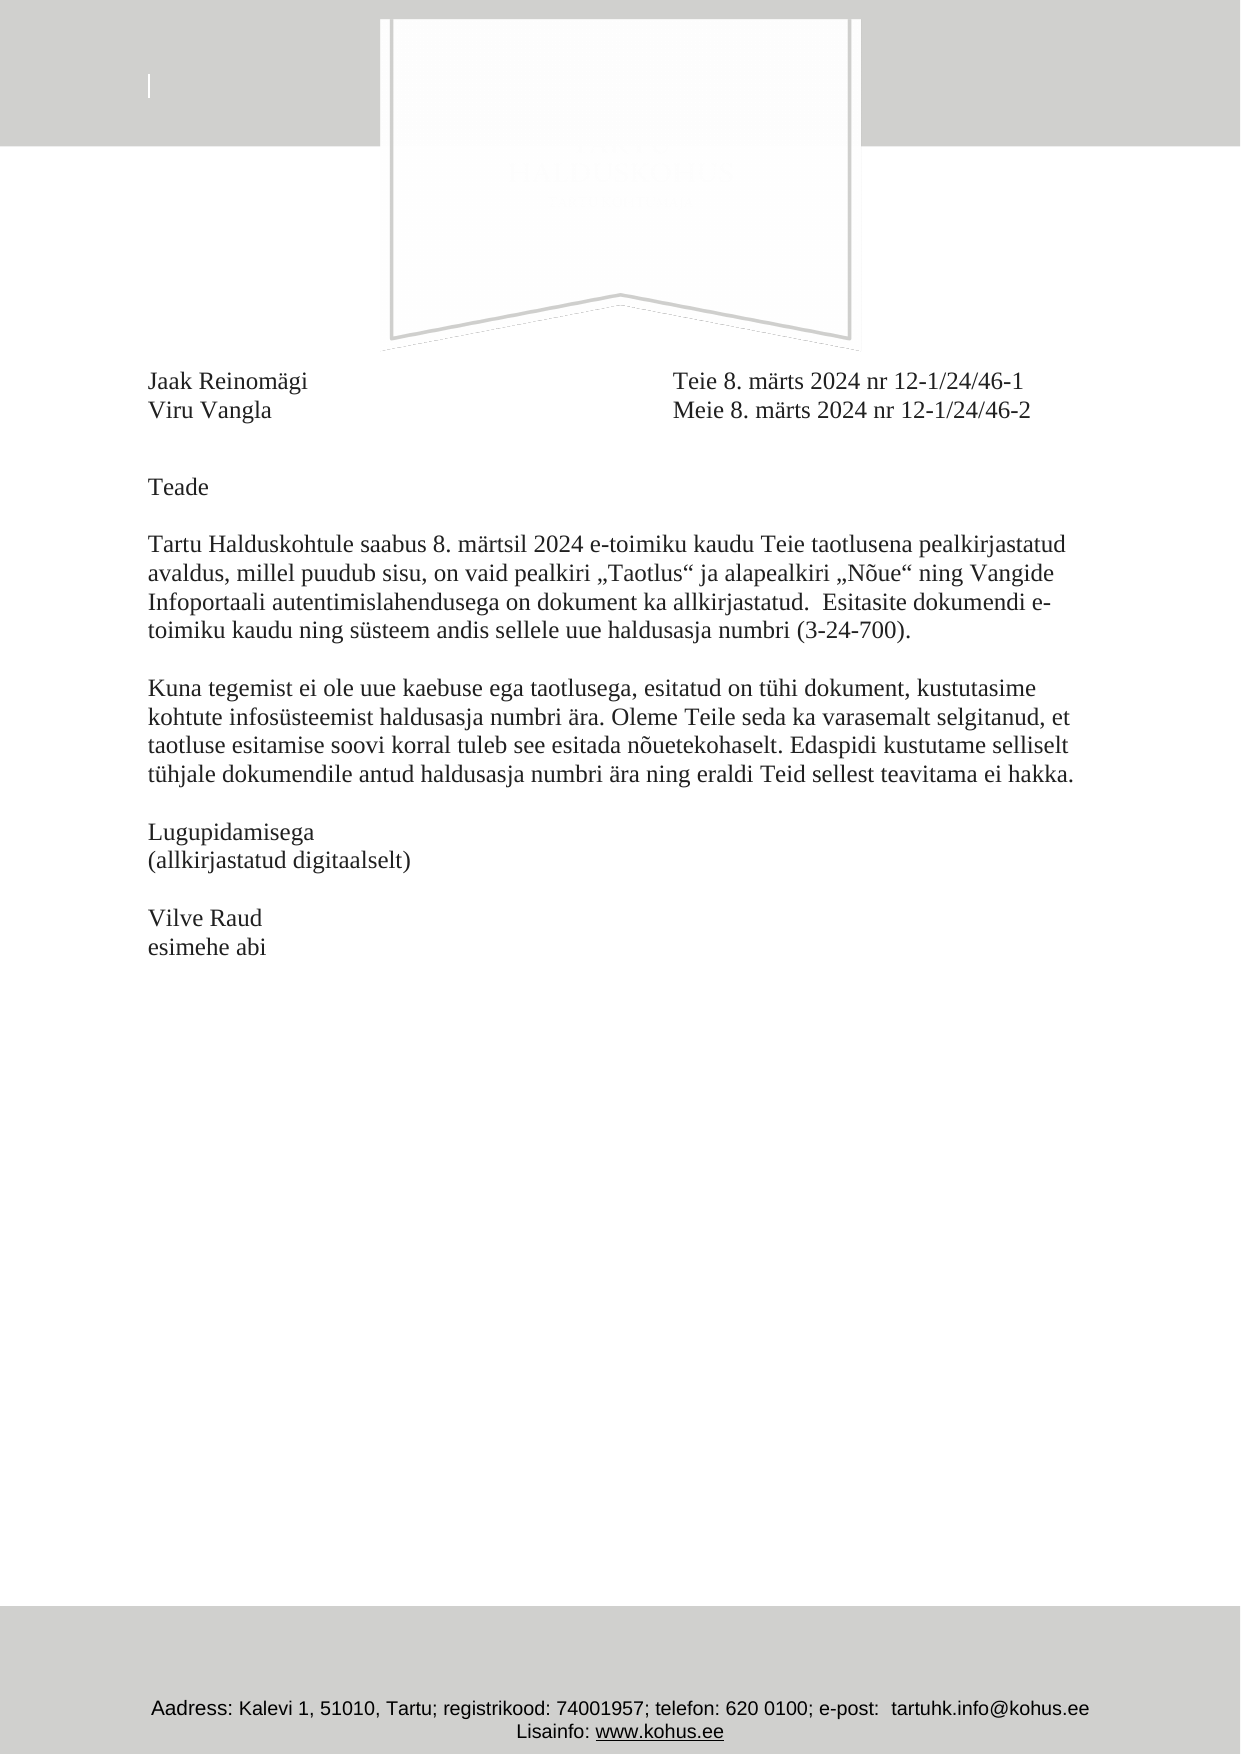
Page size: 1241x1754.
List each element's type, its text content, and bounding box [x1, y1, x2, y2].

text Tartu Halduskohtule saabus 8. märtsil 2024 e-toimiku kaudu Teie taotlusena pealkirjastatud avaldus, millel puudub sisu, on vaid pealkiri „Taotlus“ ja alapealkiri „Nõue“ ning Vangide Infoportaali autentimislahendusega on dokument ka allkirjastatud. Esitasite dokumendi e-toimiku kaudu ning süsteem andis sellele uue haldusasja numbri (3-24-700). [148, 529, 1092, 644]
text Kuna tegemist ei ole uue kaebuse ega taotlusega, esitatud on tühi dokument, kustutasime kohtute infosüsteemist haldusasja numbri ära. Oleme Teile seda ka varasemalt selgitanud, et taotluse esitamise soovi korral tuleb see esitada nõuetekohaselt. Edaspidi kustutame selliselt tühjale dokumendile antud haldusasja numbri ära ning eraldi Teid sellest teavitama ei hakka. [148, 673, 1092, 788]
text Vilve Raud [148, 903, 1092, 932]
text Lugupidamisega [148, 817, 1092, 845]
picture [376, 0, 865, 367]
text (allkirjastatud digitaalselt) [148, 845, 1092, 874]
text Jaak Reinomägi Teie 8. märts 2024 nr 12-1/24/46-1 [148, 105, 1092, 395]
text Viru Vangla Meie 8. märts 2024 nr 12-1/24/46-2 [148, 395, 1092, 424]
text Teade [148, 472, 1092, 500]
text esimehe abi [148, 932, 1092, 960]
